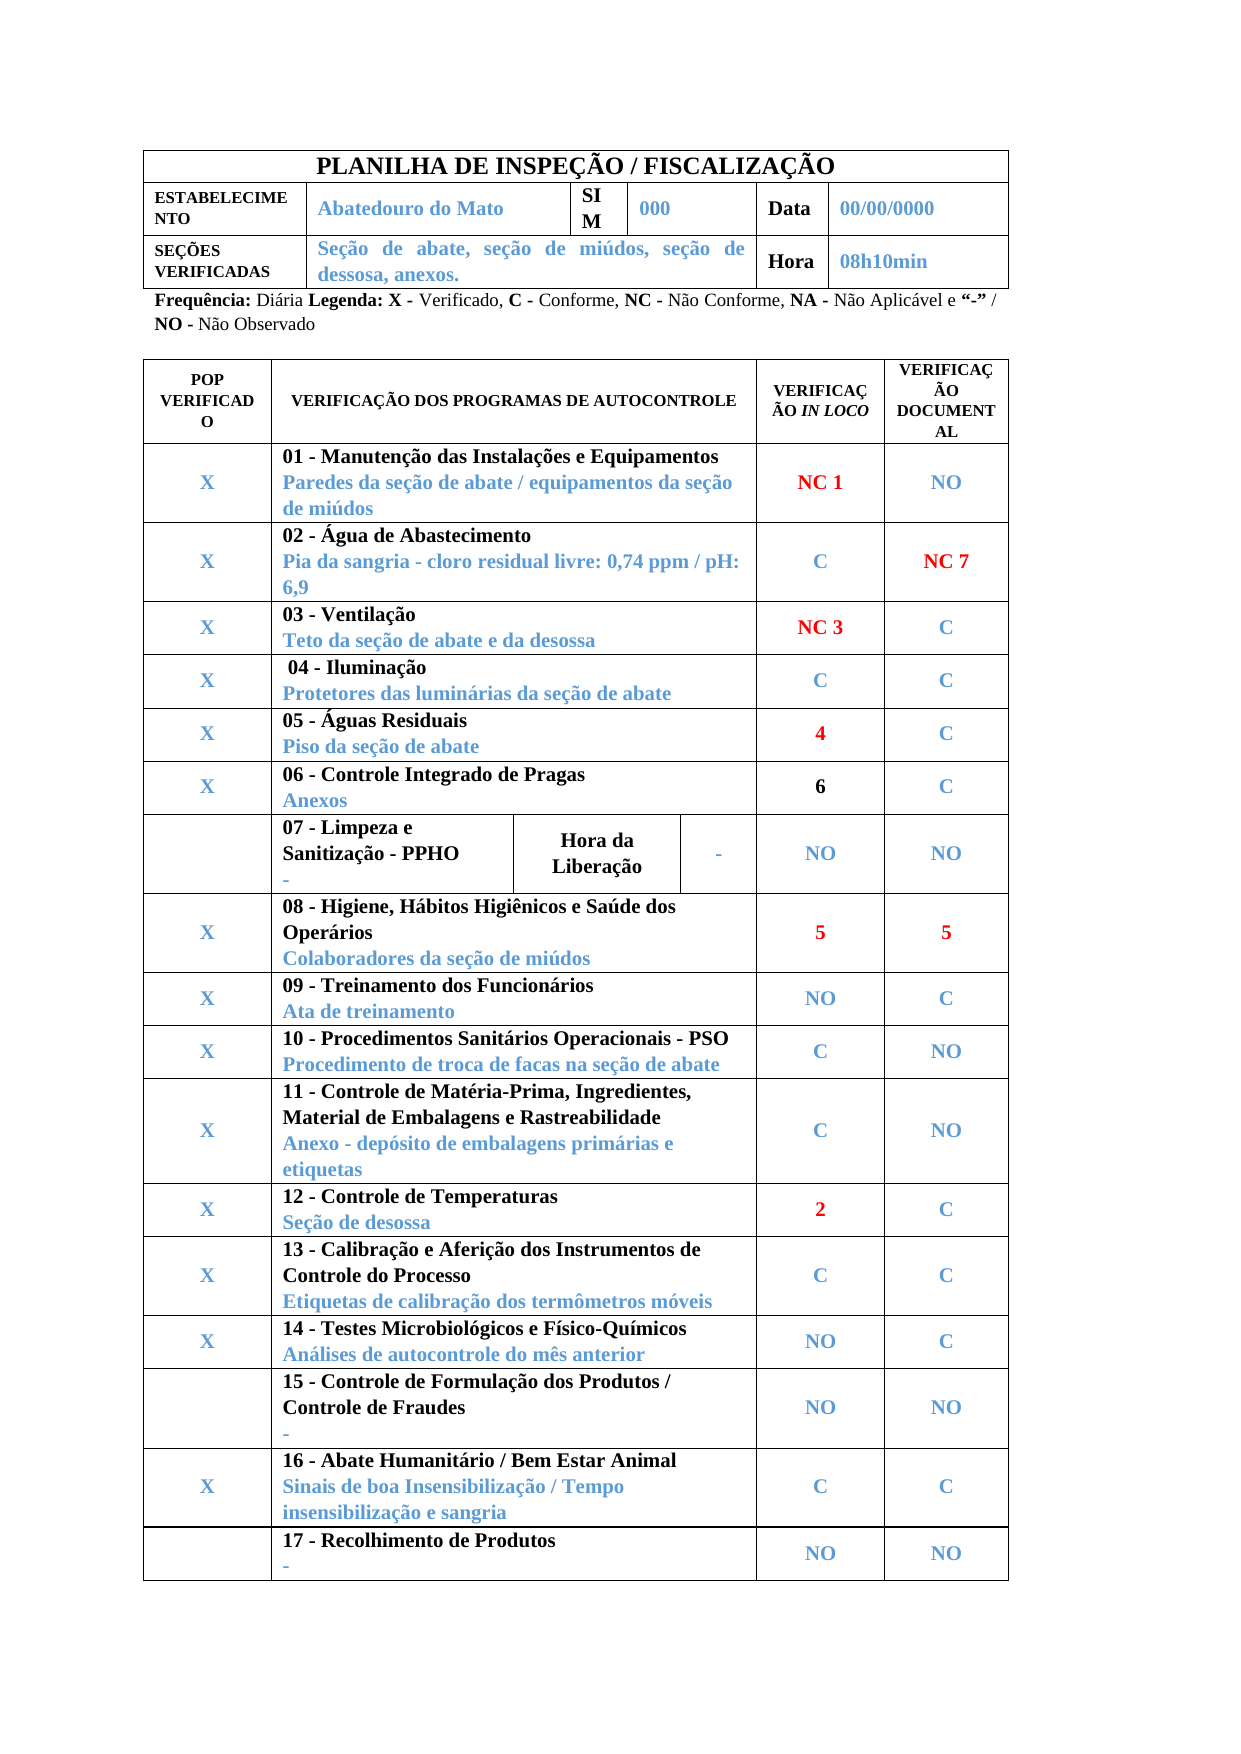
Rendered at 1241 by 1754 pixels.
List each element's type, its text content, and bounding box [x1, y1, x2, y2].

table_cell 00/00/0000 [829, 183, 1008, 235]
table_cell NO [885, 815, 1008, 893]
table_cell NC 1 [757, 444, 884, 522]
table_cell 6 [757, 762, 884, 814]
table_cell 07 - Limpeza e Sanitização - PPHO - [272, 815, 513, 893]
table_cell NC 3 [757, 602, 884, 654]
table_cell C [885, 1237, 1008, 1315]
table_cell NO [757, 1528, 884, 1579]
table_cell C [757, 1026, 884, 1078]
table_cell C [757, 655, 884, 707]
table_cell X [144, 894, 271, 972]
table_cell 12 - Controle de Temperaturas Seção de desossa [272, 1184, 756, 1236]
table_cell SEÇÕES VERIFICADAS [144, 236, 306, 288]
table_cell VERIFICAÇÃO DOCUMENTAL [885, 360, 1008, 443]
table_cell X [144, 762, 271, 814]
table_cell X [144, 1316, 271, 1368]
table_cell NO [885, 444, 1008, 522]
table_cell VERIFICAÇÃO DOS PROGRAMAS DE AUTOCONTROLE [272, 360, 756, 443]
table_cell 06 - Controle Integrado de Pragas Anexos [272, 762, 756, 814]
table_cell 14 - Testes Microbiológicos e Físico-Químicos Análises de autocontrole do mês anterior [272, 1316, 756, 1368]
table_cell - [681, 815, 756, 893]
table_cell X [144, 523, 271, 601]
table_cell 13 - Calibração e Aferição dos Instrumentos de Controle do Processo Etiquetas de calibração dos termômetros móveis [272, 1237, 756, 1315]
table_cell C [757, 523, 884, 601]
table_cell 000 [628, 183, 756, 235]
table_cell C [885, 709, 1008, 761]
table_cell Hora [757, 236, 828, 288]
table_cell POP VERIFICADO [144, 360, 271, 443]
table_cell NO [885, 1369, 1008, 1447]
table_header PLANILHA DE INSPEÇÃO / FISCALIZAÇÃO [144, 151, 1008, 182]
table_cell 04 - Iluminação Protetores das luminárias da seção de abate [272, 655, 756, 707]
table_cell 08 - Higiene, Hábitos Higiênicos e Saúde dos Operários Colaboradores da seção de miúdos [272, 894, 756, 972]
table_cell Abatedouro do Mato [307, 183, 570, 235]
table_cell Data [757, 183, 828, 235]
table_cell NO [885, 1079, 1008, 1183]
table_cell X [144, 444, 271, 522]
table_cell C [757, 1237, 884, 1315]
table_cell X [144, 655, 271, 707]
table_cell X [144, 1079, 271, 1183]
table_cell 15 - Controle de Formulação dos Produtos / Controle de Fraudes - [272, 1369, 756, 1447]
table_cell 4 [757, 709, 884, 761]
table_cell C [757, 1449, 884, 1526]
table_cell 16 - Abate Humanitário / Bem Estar Animal Sinais de boa Insensibilização / Tempo insensibilização e sangria [272, 1449, 756, 1526]
table_cell C [885, 973, 1008, 1025]
table_cell C [885, 762, 1008, 814]
table_cell 10 - Procedimentos Sanitários Operacionais - PSO Procedimento de troca de facas na seção de abate [272, 1026, 756, 1078]
table_cell X [144, 1184, 271, 1236]
table_cell [144, 1369, 271, 1447]
table_cell Frequência: Diária Legenda: X - Verificado, C - Conforme, NC - Não Conforme, NA - Não Aplicável e “-” / NO - Não Observado [143, 289, 1008, 359]
table_cell 05 - Águas Residuais Piso da seção de abate [272, 709, 756, 761]
table_cell C [885, 1184, 1008, 1236]
table_cell 2 [757, 1184, 884, 1236]
table_cell 01 - Manutenção das Instalações e Equipamentos Paredes da seção de abate / equipamentos da seção de miúdos [272, 444, 756, 522]
table_cell [144, 1528, 271, 1579]
table_cell X [144, 1449, 271, 1526]
table_cell X [144, 973, 271, 1025]
table_cell NO [757, 1316, 884, 1368]
table_cell NO [885, 1528, 1008, 1579]
table_cell X [144, 1026, 271, 1078]
table_cell [144, 815, 271, 893]
table_cell NC 7 [885, 523, 1008, 601]
table_cell C [885, 655, 1008, 707]
table_cell C [885, 1449, 1008, 1526]
table_cell X [144, 602, 271, 654]
table_cell C [757, 1079, 884, 1183]
table_cell 5 [885, 894, 1008, 972]
table_cell 02 - Água de Abastecimento Pia da sangria - cloro residual livre: 0,74 ppm / pH: 6,9 [272, 523, 756, 601]
table_cell 03 - Ventilação Teto da seção de abate e da desossa [272, 602, 756, 654]
table_cell VERIFICAÇÃO IN LOCO [757, 360, 884, 443]
table_cell 11 - Controle de Matéria-Prima, Ingredientes, Material de Embalagens e Rastreabilidade Anexo - depósito de embalagens primárias e etiquetas [272, 1079, 756, 1183]
table_cell 17 - Recolhimento de Produtos - [272, 1528, 756, 1579]
table_cell NO [885, 1026, 1008, 1078]
table_cell C [885, 602, 1008, 654]
table_cell NO [757, 1369, 884, 1447]
table_cell 08h10min [829, 236, 1008, 288]
table_cell X [144, 1237, 271, 1315]
table_cell SIM [571, 183, 627, 235]
table_cell NO [757, 973, 884, 1025]
table_cell 09 - Treinamento dos Funcionários Ata de treinamento [272, 973, 756, 1025]
table_cell 5 [757, 894, 884, 972]
table_cell NO [757, 815, 884, 893]
table_cell X [144, 709, 271, 761]
table_cell C [885, 1316, 1008, 1368]
table_cell ESTABELECIMENTO [144, 183, 306, 235]
table_cell Seção de abate, seção de miúdos, seção de dessosa, anexos. [307, 236, 756, 288]
table_cell Hora da Liberação [514, 815, 680, 893]
